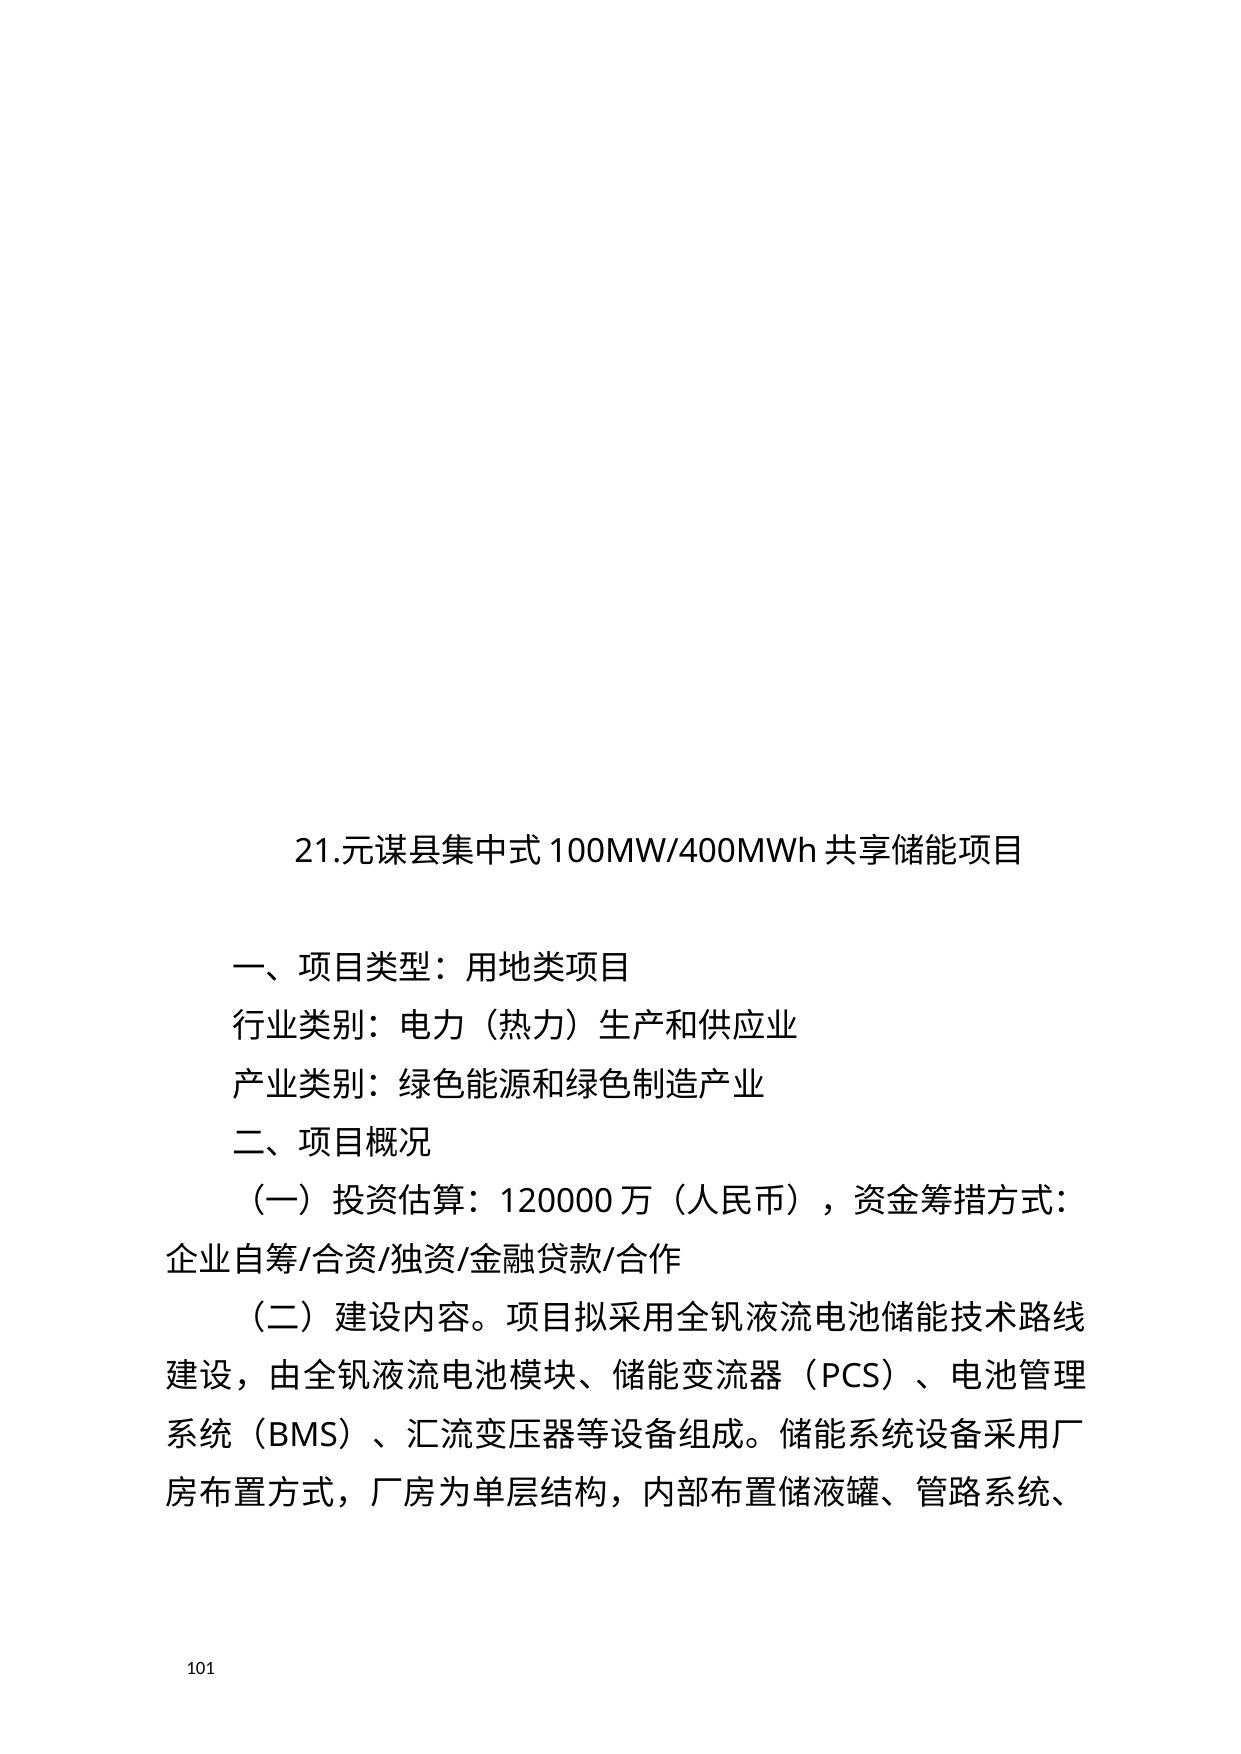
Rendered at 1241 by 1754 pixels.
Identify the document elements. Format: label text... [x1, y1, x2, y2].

text 二、项目概况 [165, 1108, 1087, 1166]
text 一、项目类型：用地类项目 [165, 933, 1087, 991]
text 产业类别：绿色能源和绿色制造产业 [165, 1049, 1087, 1108]
text 行业类别：电力（热力）生产和供应业 [165, 991, 1087, 1049]
list 21.元谋县集中式100MW/400MWh共享储能项目 [165, 816, 1087, 874]
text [165, 1283, 1087, 1516]
text （一）投资估算：120000万（人民币），资金筹措方式：企业自筹/合资/独资/金融贷款/合作 [165, 1166, 1087, 1283]
